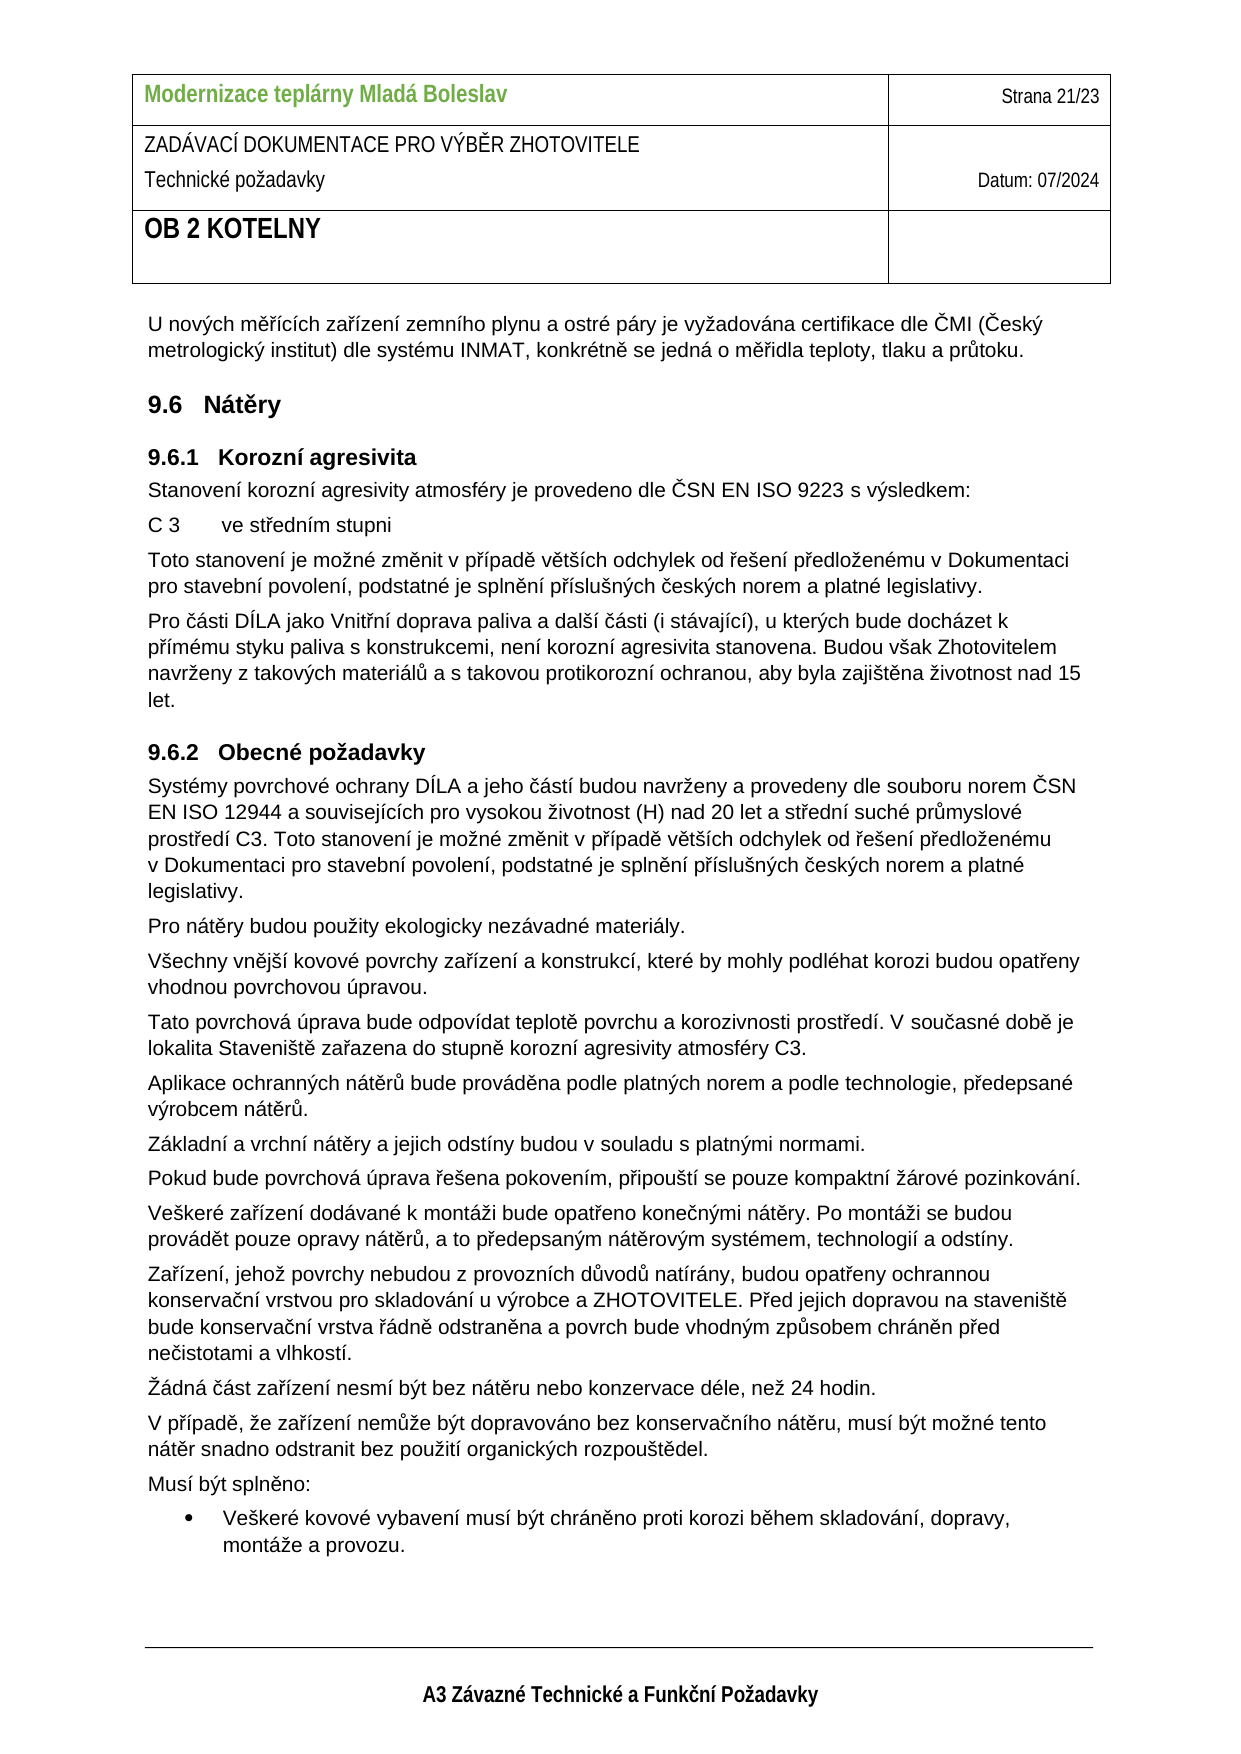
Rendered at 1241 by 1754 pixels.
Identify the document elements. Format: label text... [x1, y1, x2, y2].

text C 3 ve středním stupni [148, 513, 1092, 537]
text Všechny vnější kovové povrchy zařízení a konstrukcí, které by mohly podléhat korozi budou opatřeny vhodnou povrchovou úpravou. [148, 948, 1092, 999]
text Zařízení, jehož povrchy nebudou z provozních důvodů natírány, budou opatřeny ochrannou konservační vrstvou pro skladování u výrobce a ZHOTOVITELE. Před jejich dopravou na staveniště bude konservační vrstva řádně odstraněna a povrch bude vhodným způsobem chráněn před nečistotami a vlhkostí. [148, 1262, 1092, 1365]
list Veškeré kovové vybavení musí být chráněno proti korozi během skladování, dopravy, montáže a provozu. [185, 1506, 1092, 1557]
text Korozní agresivita [148, 443, 1092, 470]
text Systémy povrchové ochrany DÍLA a jeho částí budou navrženy a provedeny dle souboru norem ČSN EN ISO 12944 a souvisejících pro vysokou životnost (H) nad 20 let a střední suché průmyslové prostředí C3. Toto stanovení je možné změnit v případě větších odchylek od řešení předloženému v Dokumentaci pro stavební povolení, podstatné je splnění příslušných českých norem a platné legislativy. [148, 774, 1092, 903]
text Nátěry [148, 390, 1092, 418]
text Aplikace ochranných nátěrů bude prováděna podle platných norem a podle technologie, předepsané výrobcem nátěrů. [148, 1071, 1092, 1121]
text Musí být splněno: [148, 1471, 1092, 1495]
text V případě, že zařízení nemůže být dopravováno bez konservačního nátěru, musí být možné tento nátěr snadno odstranit bez použití organických rozpouštědel. [148, 1410, 1092, 1461]
text Základní a vrchní nátěry a jejich odstíny budou v souladu s platnými normami. [148, 1132, 1092, 1156]
text Pro části DÍLA jako Vnitřní doprava paliva a další části (i stávající), u kterých bude docházet k přímému styku paliva s konstrukcemi, není korozní agresivita stanovena. Budou však Zhotovitelem navrženy z takových materiálů a s takovou protikorozní ochranou, aby byla zajištěna životnost nad 15 let. [148, 608, 1092, 712]
text Pokud bude povrchová úprava řešena pokovením, připouští se pouze kompaktní žárové pozinkování. [148, 1166, 1092, 1190]
text Veškeré zařízení dodávané k montáži bude opatřeno konečnými nátěry. Po montáži se budou provádět pouze opravy nátěrů, a to předepsaným nátěrovým systémem, technologií a odstíny. [148, 1201, 1092, 1251]
text Žádná část zařízení nesmí být bez nátěru nebo konzervace déle, než 24 hodin. [148, 1376, 1092, 1400]
text U nových měřících zařízení zemního plynu a ostré páry je vyžadována certifikace dle ČMI (Český metrologický institut) dle systému INMAT, konkrétně se jedná o měřidla teploty, tlaku a průtoku. [148, 312, 1092, 362]
text Obecné požadavky [148, 739, 1092, 765]
text Toto stanovení je možné změnit v případě větších odchylek od řešení předloženému v Dokumentaci pro stavební povolení, podstatné je splnění příslušných českých norem a platné legislativy. [148, 547, 1092, 598]
text Stanovení korozní agresivity atmosféry je provedeno dle ČSN EN ISO 9223 s výsledkem: [148, 478, 1092, 502]
text Pro nátěry budou použity ekologicky nezávadné materiály. [148, 914, 1092, 938]
text Tato povrchová úprava bude odpovídat teplotě povrchu a korozivnosti prostředí. V současné době je lokalita Staveniště zařazena do stupně korozní agresivity atmosféry C3. [148, 1009, 1092, 1060]
